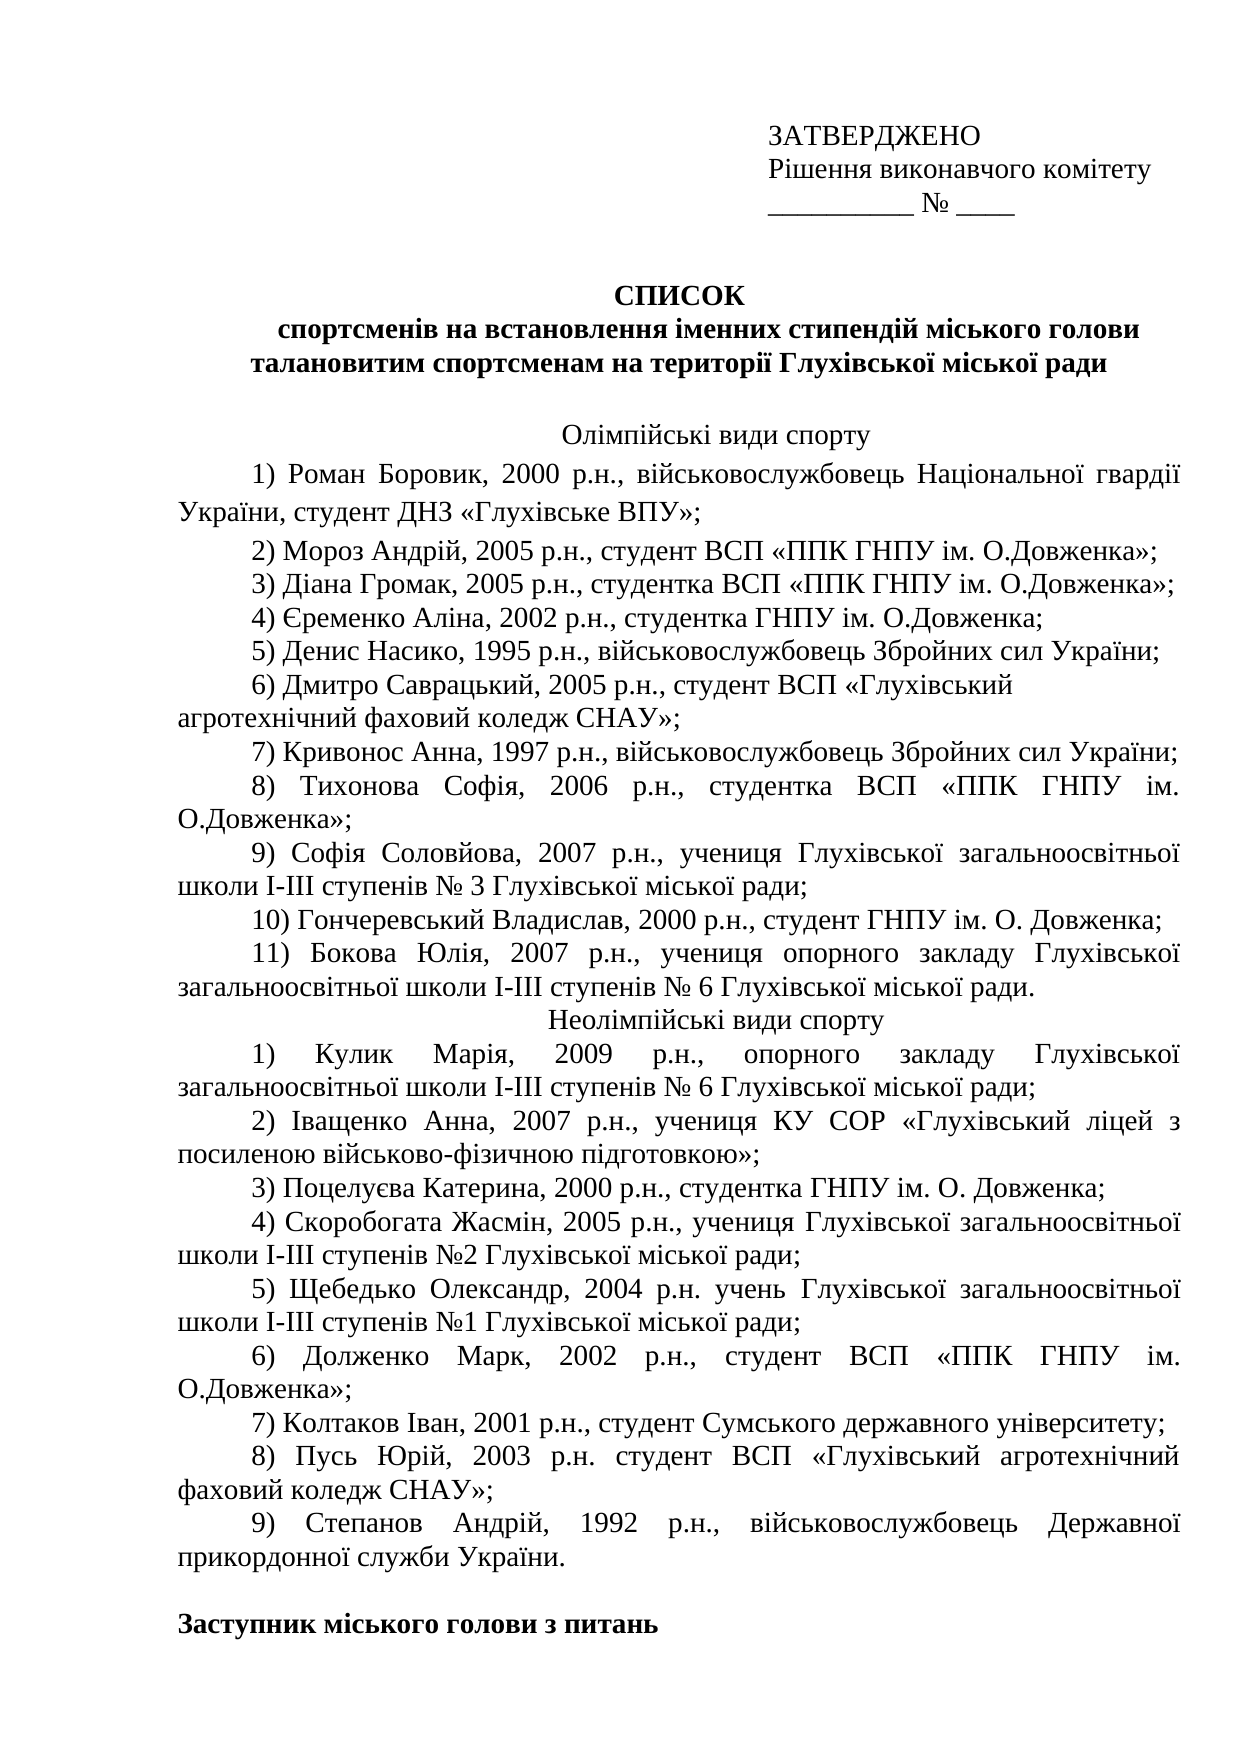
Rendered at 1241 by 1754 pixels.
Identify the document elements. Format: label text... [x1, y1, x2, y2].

text 4) Єременко Аліна, 2002 р.н., студентка ГНПУ ім. О.Довженка; [177, 600, 1181, 633]
text 8) Пусь Юрій, 2003 р.н. студент ВСП «Глухівський агротехнічний фаховий коледж СНАУ»; [177, 1438, 1181, 1506]
text 7) Колтаков Іван, 2001 р.н., студент Сумського державного університету; [177, 1405, 1181, 1438]
text 10) Гончеревський Владислав, 2000 р.н., студент ГНПУ ім. О. Довженка; [177, 902, 1181, 935]
text Рішення виконавчого комітету [768, 152, 1181, 185]
text 1) Кулик Марія, 2009 р.н., опорного закладу Глухівської загальноосвітньої школи І-ІІІ ступенів № 6 Глухівської міської ради; [177, 1036, 1181, 1103]
text 2) Мороз Андрій, 2005 р.н., студент ВСП «ППК ГНПУ ім. О.Довженка»; [177, 533, 1181, 566]
text 5) Щебедько Олександр, 2004 р.н. учень Глухівської загальноосвітньої школи І-ІІІ ступенів №1 Глухівської міської ради; [177, 1271, 1181, 1338]
text 2) Іващенко Анна, 2007 р.н., учениця КУ СОР «Глухівський ліцей з посиленою військово-фізичною підготовкою»; [177, 1103, 1181, 1170]
text Неолімпійські види спорту [177, 1002, 1181, 1036]
text 5) Денис Насико, 1995 р.н., військовослужбовець Збройних сил України; [177, 633, 1181, 667]
text 9) Степанов Андрій, 1992 р.н., військовослужбовець Державної прикордонної служби України. [177, 1506, 1181, 1573]
text 6) Долженко Марк, 2002 р.н., студент ВСП «ППК ГНПУ ім. О.Довженка»; [177, 1338, 1181, 1405]
text 6) Дмитро Саврацький, 2005 р.н., студент ВСП «Глухівський агротехнічний фаховий коледж СНАУ»; [177, 667, 1181, 734]
text __________ № ____ [768, 185, 1181, 219]
text СПИСОК [177, 278, 1181, 312]
text 11) Бокова Юлія, 2007 р.н., учениця опорного закладу Глухівської загальноосвітньої школи І-ІІІ ступенів № 6 Глухівської міської ради. [177, 935, 1181, 1002]
text 7) Кривонос Анна, 1997 р.н., військовослужбовець Збройних сил України; [177, 734, 1181, 768]
text спортсменів на встановлення іменних стипендій міського голови талановитим спортсменам на території Глухівської міської ради [177, 312, 1181, 379]
text 1) Роман Боровик, 2000 р.н., військовослужбовець Національної гвардії України, студент ДНЗ «Глухівське ВПУ»; [177, 456, 1181, 528]
text 3) Поцелуєва Катерина, 2000 р.н., студентка ГНПУ ім. О. Довженка; [177, 1170, 1181, 1204]
text Заступник міського голови з питань [177, 1606, 1181, 1640]
text 4) Скоробогата Жасмін, 2005 р.н., учениця Глухівської загальноосвітньої школи І-ІІІ ступенів №2 Глухівської міської ради; [177, 1204, 1181, 1271]
text 3) Діана Громак, 2005 р.н., студентка ВСП «ППК ГНПУ ім. О.Довженка»; [177, 566, 1181, 600]
text 9) Софія Соловйова, 2007 р.н., учениця Глухівської загальноосвітньої школи І-ІІІ ступенів № 3 Глухівської міської ради; [177, 835, 1181, 902]
text Олімпійські види спорту [177, 417, 1181, 451]
text 8) Тихонова Софія, 2006 р.н., студентка ВСП «ППК ГНПУ ім. О.Довженка»; [177, 768, 1181, 835]
text ЗАТВЕРДЖЕНО [768, 118, 1181, 152]
